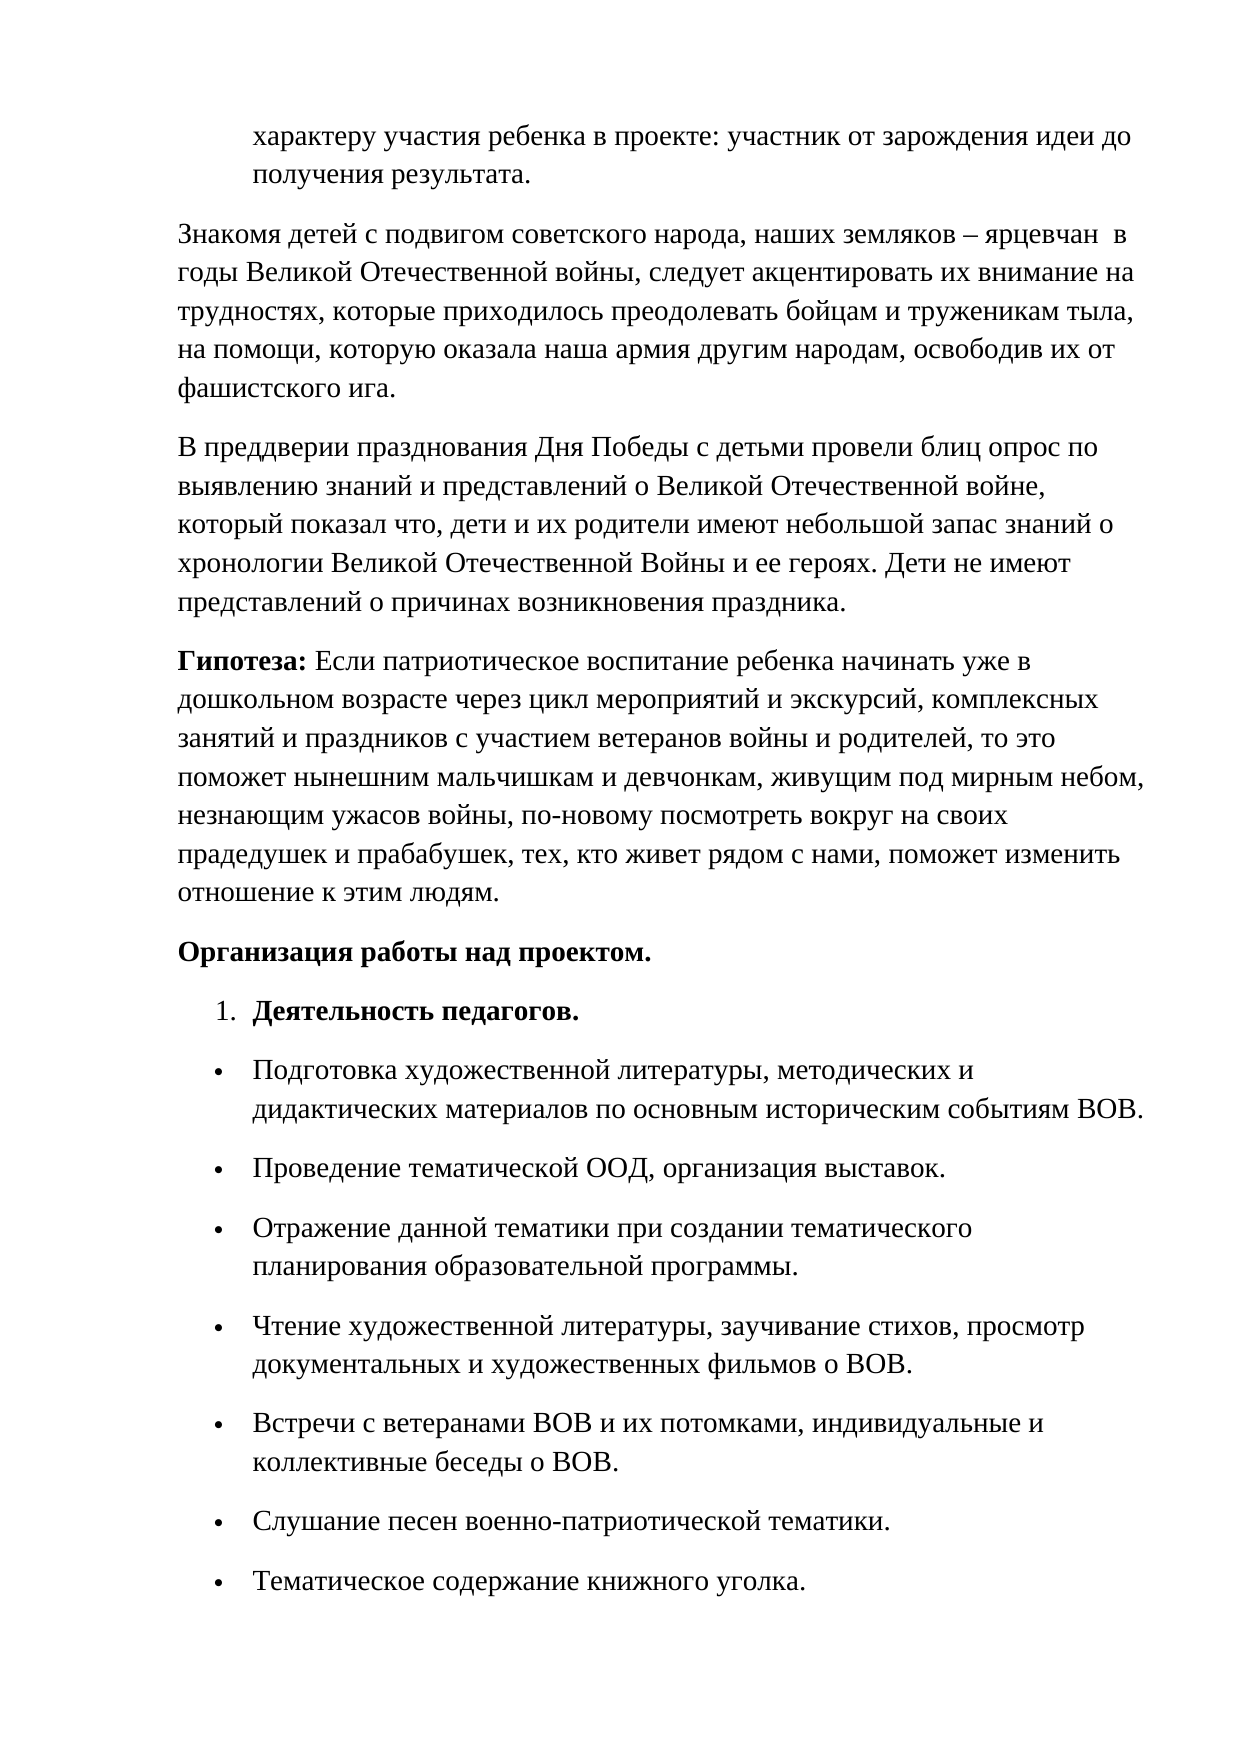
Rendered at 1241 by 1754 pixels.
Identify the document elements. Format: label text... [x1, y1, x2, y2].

text В преддверии празднования Дня Победы с детьми провели блиц опрос по выявлению знаний и представлений о Великой Отечественной войне, который показал что, дети и их родители имеют небольшой запас знаний о хронологии Великой Отечественной Войны и ее героях. Дети не имеют представлений о причинах возникновения праздника. [177, 429, 1152, 617]
list Отражение данной тематики при создании тематического планирования образовательной программы. [215, 1210, 1152, 1282]
list Встречи с ветеранами ВОВ и их потомками, индивидуальные и коллективные беседы о ВОВ. [215, 1406, 1152, 1478]
text Организация работы над проектом. [177, 934, 1152, 967]
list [215, 118, 1152, 190]
list Тематическое содержание книжного уголка. [215, 1563, 1152, 1596]
text Гипотеза: Если патриотическое воспитание ребенка начинать уже в дошкольном возрасте через цикл мероприятий и экскурсий, комплексных занятий и праздников с участием ветеранов войны и родителей, то это поможет нынешним мальчишкам и девчонкам, живущим под мирным небом, незнающим ужасов войны, по-новому посмотреть вокруг на своих прадедушек и прабабушек, тех, кто живет рядом с нами, поможет изменить отношение к этим людям. [177, 643, 1152, 908]
list Деятельность педагогов. [215, 993, 1152, 1027]
list Подготовка художественной литературы, методических и дидактических материалов по основным историческим событиям ВОВ. [215, 1052, 1152, 1124]
list Чтение художественной литературы, заучивание стихов, просмотр документальных и художественных фильмов о ВОВ. [215, 1308, 1152, 1380]
list Проведение тематической ООД, организация выставок. [215, 1150, 1152, 1184]
list Слушание песен военно-патриотической тематики. [215, 1503, 1152, 1537]
text Знакомя детей с подвигом советского народа, наших земляков – ярцевчан в годы Великой Отечественной войны, следует акцентировать их внимание на трудностях, которые приходилось преодолевать бойцам и труженикам тыла, на помощи, которую оказала наша армия другим народам, освободив их от фашистского ига. [177, 216, 1152, 404]
